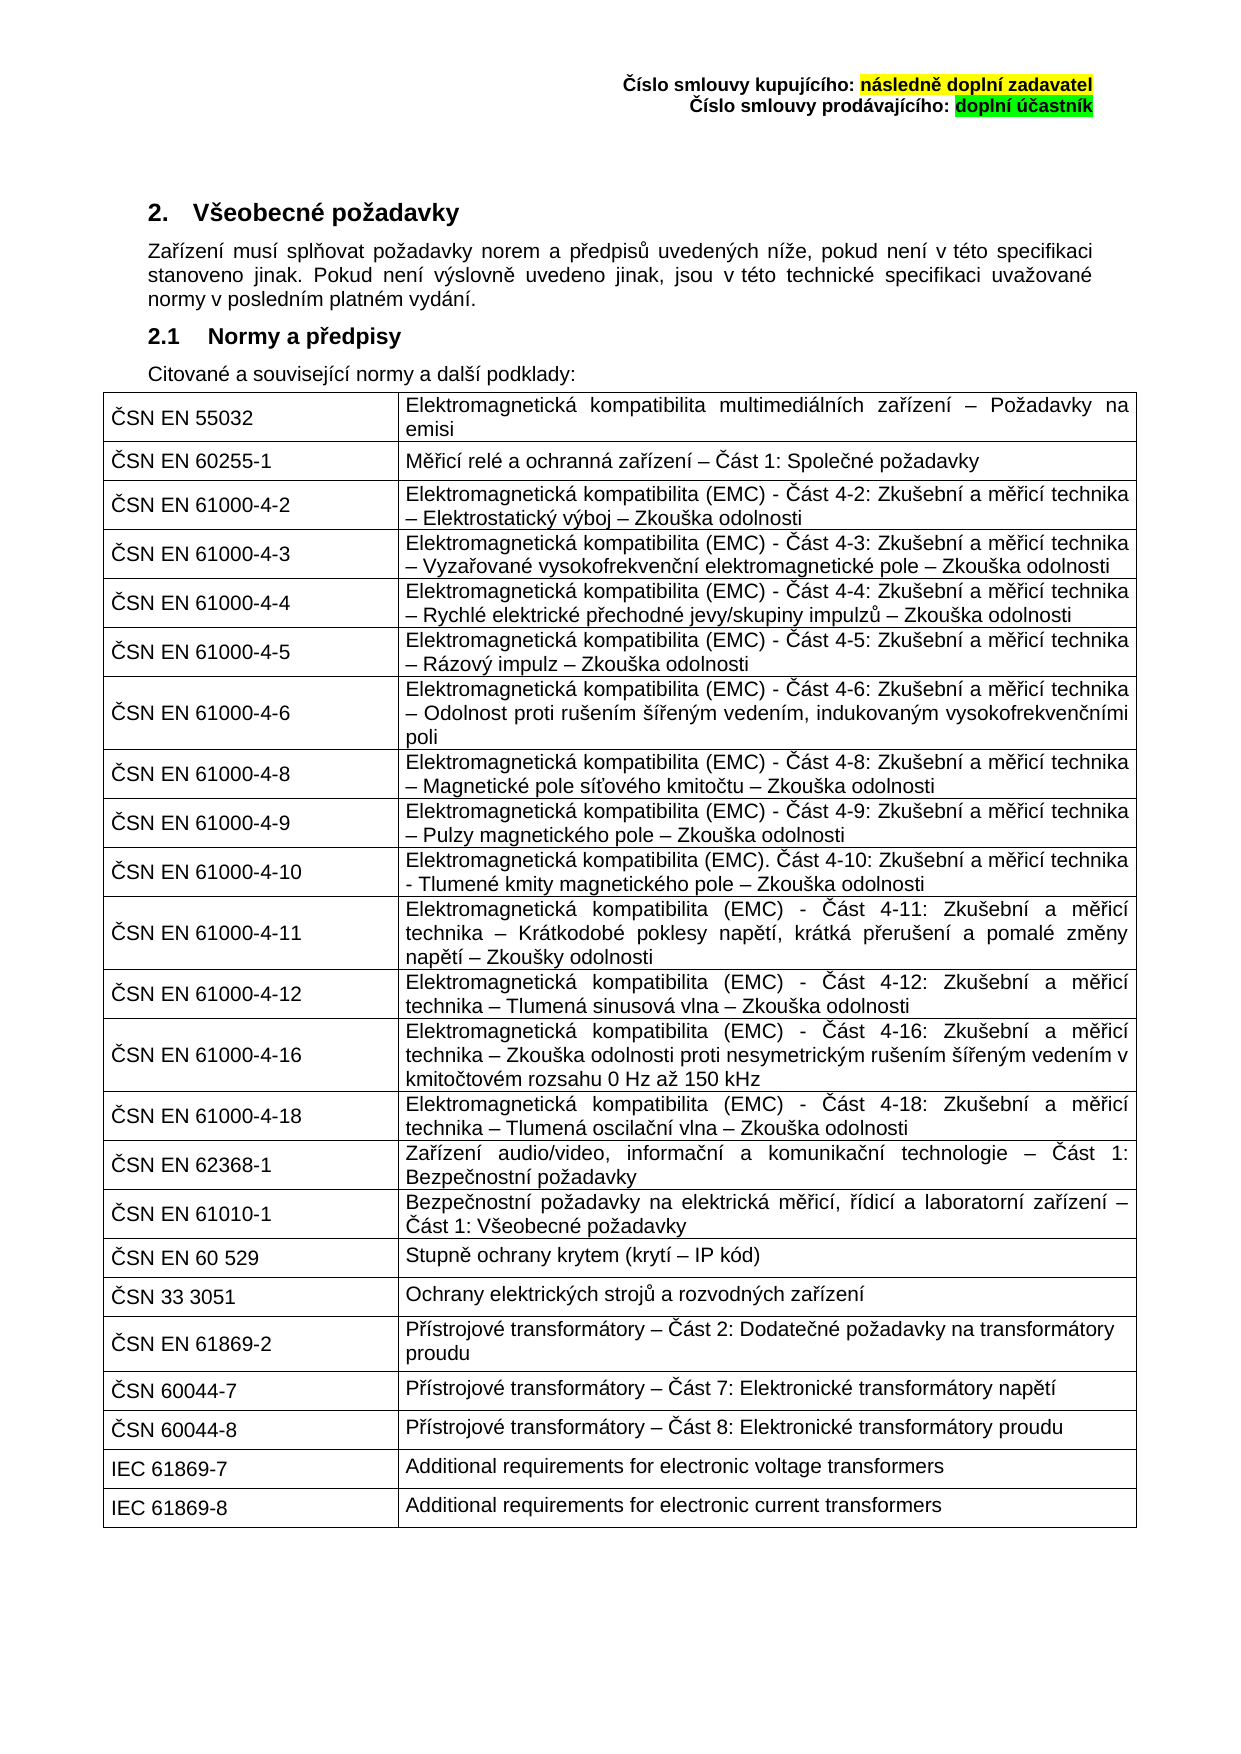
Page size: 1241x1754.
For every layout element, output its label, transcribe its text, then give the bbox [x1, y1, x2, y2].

table_cell Elektromagnetická kompatibilita (EMC) - Část 4-5: Zkušební a měřicí technika – Rázový impulz – Zkouška odolnosti [399, 628, 1136, 676]
table_cell Elektromagnetická kompatibilita (EMC) - Část 4-8: Zkušební a měřicí technika – Magnetické pole síťového kmitočtu – Zkouška odolnosti [399, 750, 1136, 798]
table_cell IEC 61869-7 [104, 1450, 398, 1488]
subtitle Všeobecné požadavky [148, 198, 1093, 226]
table_cell ČSN 33 3051 [104, 1278, 398, 1316]
table_cell ČSN EN 61000-4-16 [104, 1019, 398, 1091]
table_cell ČSN EN 61000-4-6 [104, 677, 398, 749]
table_cell Přístrojové transformátory – Část 7: Elektronické transformátory napětí [399, 1372, 1136, 1410]
table_header ČSN EN 55032 [104, 393, 398, 441]
table_cell Additional requirements for electronic voltage transformers [399, 1450, 1136, 1488]
table_cell ČSN 60044-7 [104, 1372, 398, 1410]
table_cell ČSN EN 61000-4-12 [104, 970, 398, 1018]
table_cell ČSN EN 62368-1 [104, 1141, 398, 1189]
table_cell Elektromagnetická kompatibilita (EMC) - Část 4-3: Zkušební a měřicí technika – Vyzařované vysokofrekvenční elektromagnetické pole – Zkouška odolnosti [399, 530, 1136, 578]
table_cell Elektromagnetická kompatibilita (EMC) - Část 4-12: Zkušební a měřicí technika – Tlumená sinusová vlna – Zkouška odolnosti [399, 970, 1136, 1018]
table_cell ČSN EN 61000-4-8 [104, 750, 398, 798]
table_cell Elektromagnetická kompatibilita (EMC) - Část 4-16: Zkušební a měřicí technika – Zkouška odolnosti proti nesymetrickým rušením šířeným vedením v kmitočtovém rozsahu 0 Hz až 150 kHz [399, 1019, 1136, 1091]
table_cell ČSN EN 61000-4-9 [104, 799, 398, 847]
table_cell Elektromagnetická kompatibilita (EMC) - Část 4-2: Zkušební a měřicí technika – Elektrostatický výboj – Zkouška odolnosti [399, 481, 1136, 529]
table_cell ČSN EN 61000-4-5 [104, 628, 398, 676]
table_cell ČSN EN 61000-4-11 [104, 897, 398, 969]
table_cell Zařízení audio/video, informační a komunikační technologie – Část 1: Bezpečnostní požadavky [399, 1141, 1136, 1189]
table_cell ČSN EN 60255-1 [104, 442, 398, 480]
table_cell ČSN 60044-8 [104, 1411, 398, 1449]
subtitle Normy a předpisy [148, 323, 1093, 349]
table_cell Stupně ochrany krytem (krytí – IP kód) [399, 1239, 1136, 1277]
table_cell Elektromagnetická kompatibilita (EMC) - Část 4-6: Zkušební a měřicí technika – Odolnost proti rušením šířeným vedením, indukovaným vysokofrekvenčními poli [399, 677, 1136, 749]
table_cell ČSN EN 61000-4-4 [104, 579, 398, 627]
table_cell ČSN EN 60 529 [104, 1239, 398, 1277]
table_cell Elektromagnetická kompatibilita (EMC) - Část 4-18: Zkušební a měřicí technika – Tlumená oscilační vlna – Zkouška odolnosti [399, 1092, 1136, 1140]
table_cell Elektromagnetická kompatibilita (EMC). Část 4-10: Zkušební a měřicí technika - Tlumené kmity magnetického pole – Zkouška odolnosti [399, 848, 1136, 896]
table_cell IEC 61869-8 [104, 1489, 398, 1527]
table_cell Elektromagnetická kompatibilita (EMC) - Část 4-9: Zkušební a měřicí technika – Pulzy magnetického pole – Zkouška odolnosti [399, 799, 1136, 847]
table_cell Ochrany elektrických strojů a rozvodných zařízení [399, 1278, 1136, 1316]
table_cell ČSN EN 61000-4-18 [104, 1092, 398, 1140]
table_cell Přístrojové transformátory – Část 8: Elektronické transformátory proudu [399, 1411, 1136, 1449]
table_cell ČSN EN 61869-2 [104, 1317, 398, 1371]
table_cell Bezpečnostní požadavky na elektrická měřicí, řídicí a laboratorní zařízení – Část 1: Všeobecné požadavky [399, 1190, 1136, 1238]
table_cell Přístrojové transformátory – Část 2: Dodatečné požadavky na transformátory proudu [399, 1317, 1136, 1371]
table_cell Elektromagnetická kompatibilita (EMC) - Část 4-11: Zkušební a měřicí technika – Krátkodobé poklesy napětí, krátká přerušení a pomalé změny napětí – Zkoušky odolnosti [399, 897, 1136, 969]
table_cell ČSN EN 61000-4-3 [104, 530, 398, 578]
text Zařízení musí splňovat požadavky norem a předpisů uvedených níže, pokud není v této specifikaci stanoveno jinak. Pokud není výslovně uvedeno jinak, jsou v této technické specifikaci uvažované normy v posledním platném vydání. [148, 239, 1093, 311]
table_cell ČSN EN 61010-1 [104, 1190, 398, 1238]
table_cell Additional requirements for electronic current transformers [399, 1489, 1136, 1527]
text Citované a související normy a další podklady: [148, 362, 1093, 386]
table_cell ČSN EN 61000-4-2 [104, 481, 398, 529]
table_cell Elektromagnetická kompatibilita (EMC) - Část 4-4: Zkušební a měřicí technika – Rychlé elektrické přechodné jevy/skupiny impulzů – Zkouška odolnosti [399, 579, 1136, 627]
table_cell Měřicí relé a ochranná zařízení – Část 1: Společné požadavky [399, 442, 1136, 480]
table_header Elektromagnetická kompatibilita multimediálních zařízení – Požadavky na emisi [399, 393, 1136, 441]
table_cell ČSN EN 61000-4-10 [104, 848, 398, 896]
